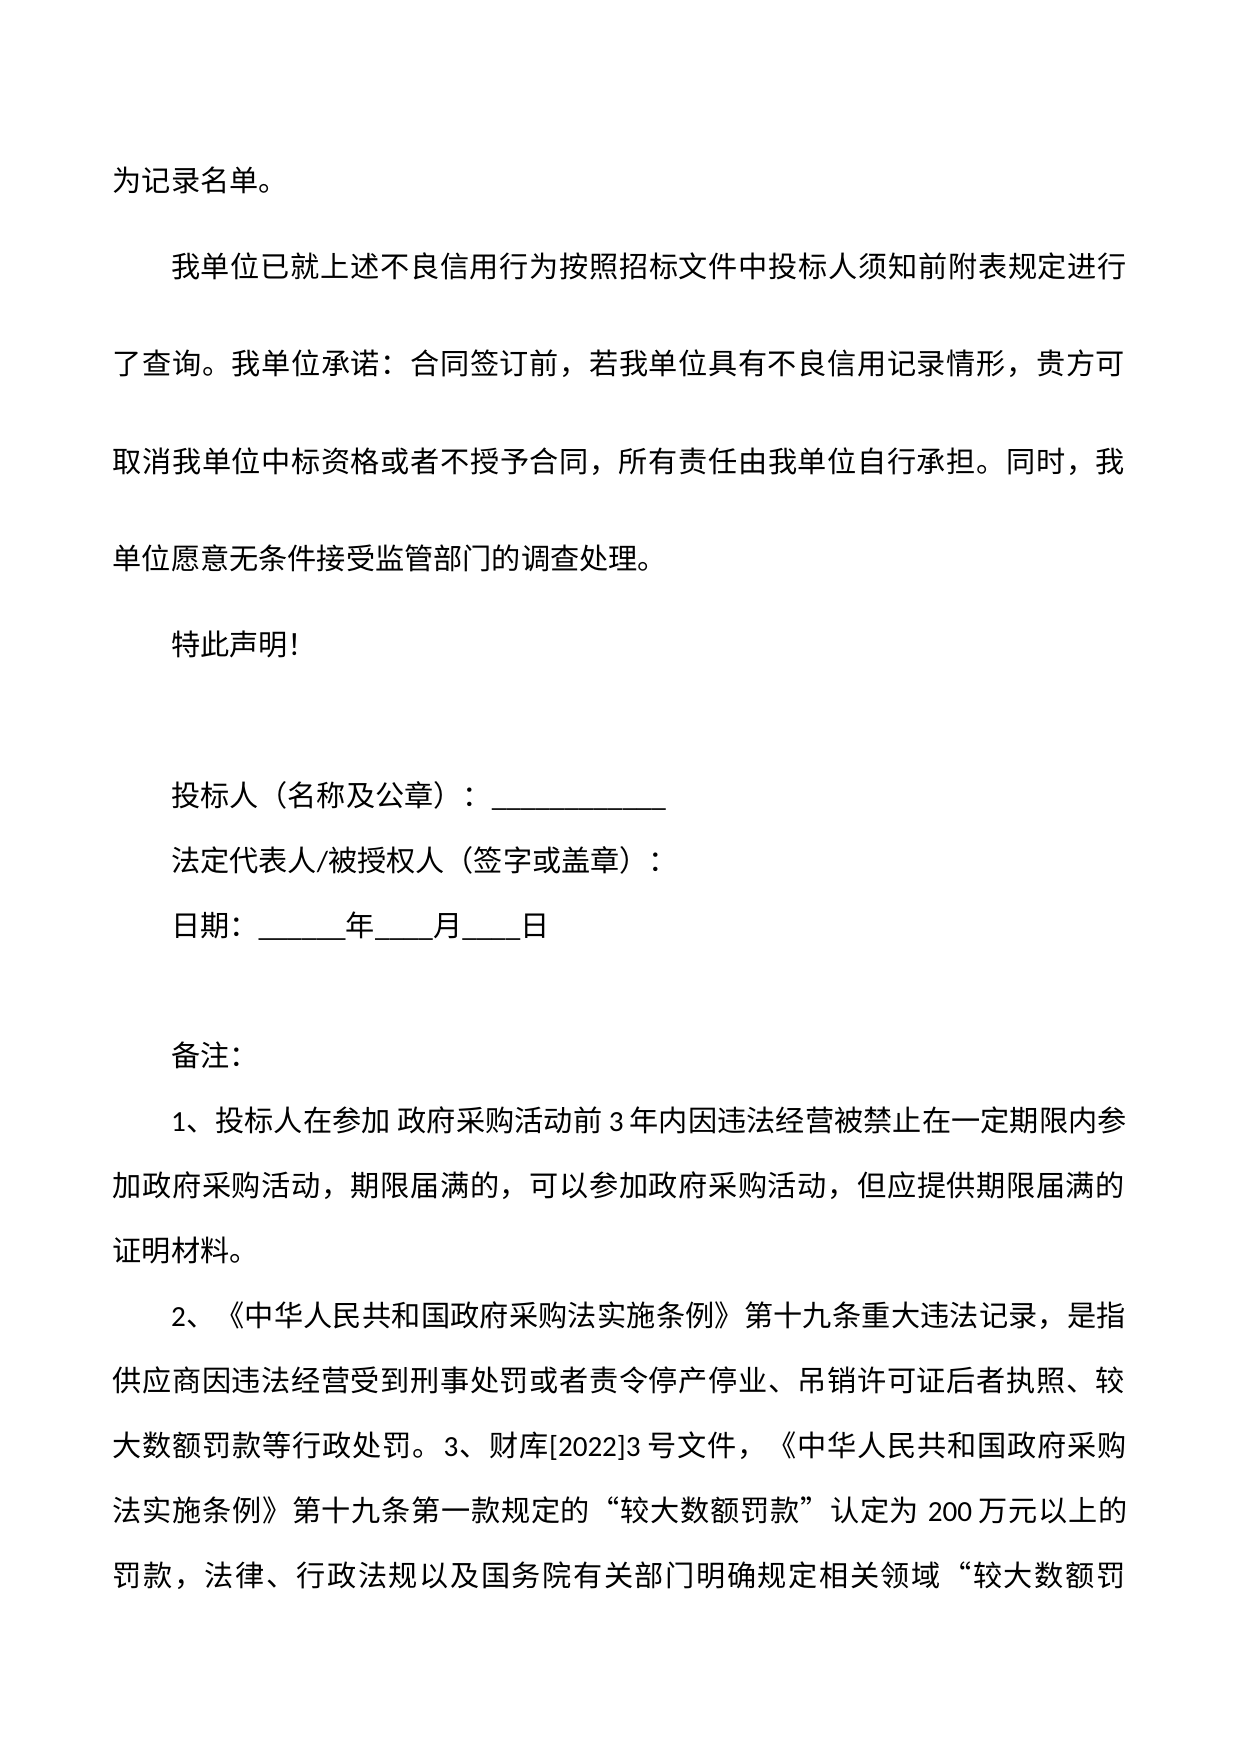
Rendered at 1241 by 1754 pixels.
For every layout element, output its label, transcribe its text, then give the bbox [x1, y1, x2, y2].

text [112, 1282, 1128, 1607]
text 投标人（名称及公章）：____________ [112, 762, 1128, 827]
text 备注： [112, 1022, 1128, 1087]
text 法定代表人/被授权人（签字或盖章）： [112, 827, 1128, 892]
text 1、投标人在参加 政府采购活动前3年内因违法经营被禁止在一定期限内参加政府采购活动，期限届满的，可以参加政府采购活动，但应提供期限届满的证明材料。 [112, 1087, 1128, 1282]
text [112, 146, 1128, 211]
text 特此声明！ [112, 611, 1128, 676]
text 我单位已就上述不良信用行为按照招标文件中投标人须知前附表规定进行了查询。我单位承诺：合同签订前，若我单位具有不良信用记录情形，贵方可取消我单位中标资格或者不授予合同，所有责任由我单位自行承担。同时，我单位愿意无条件接受监管部门的调查处理。 [112, 232, 1128, 589]
text 日期：______年____月____日 [112, 892, 1128, 957]
